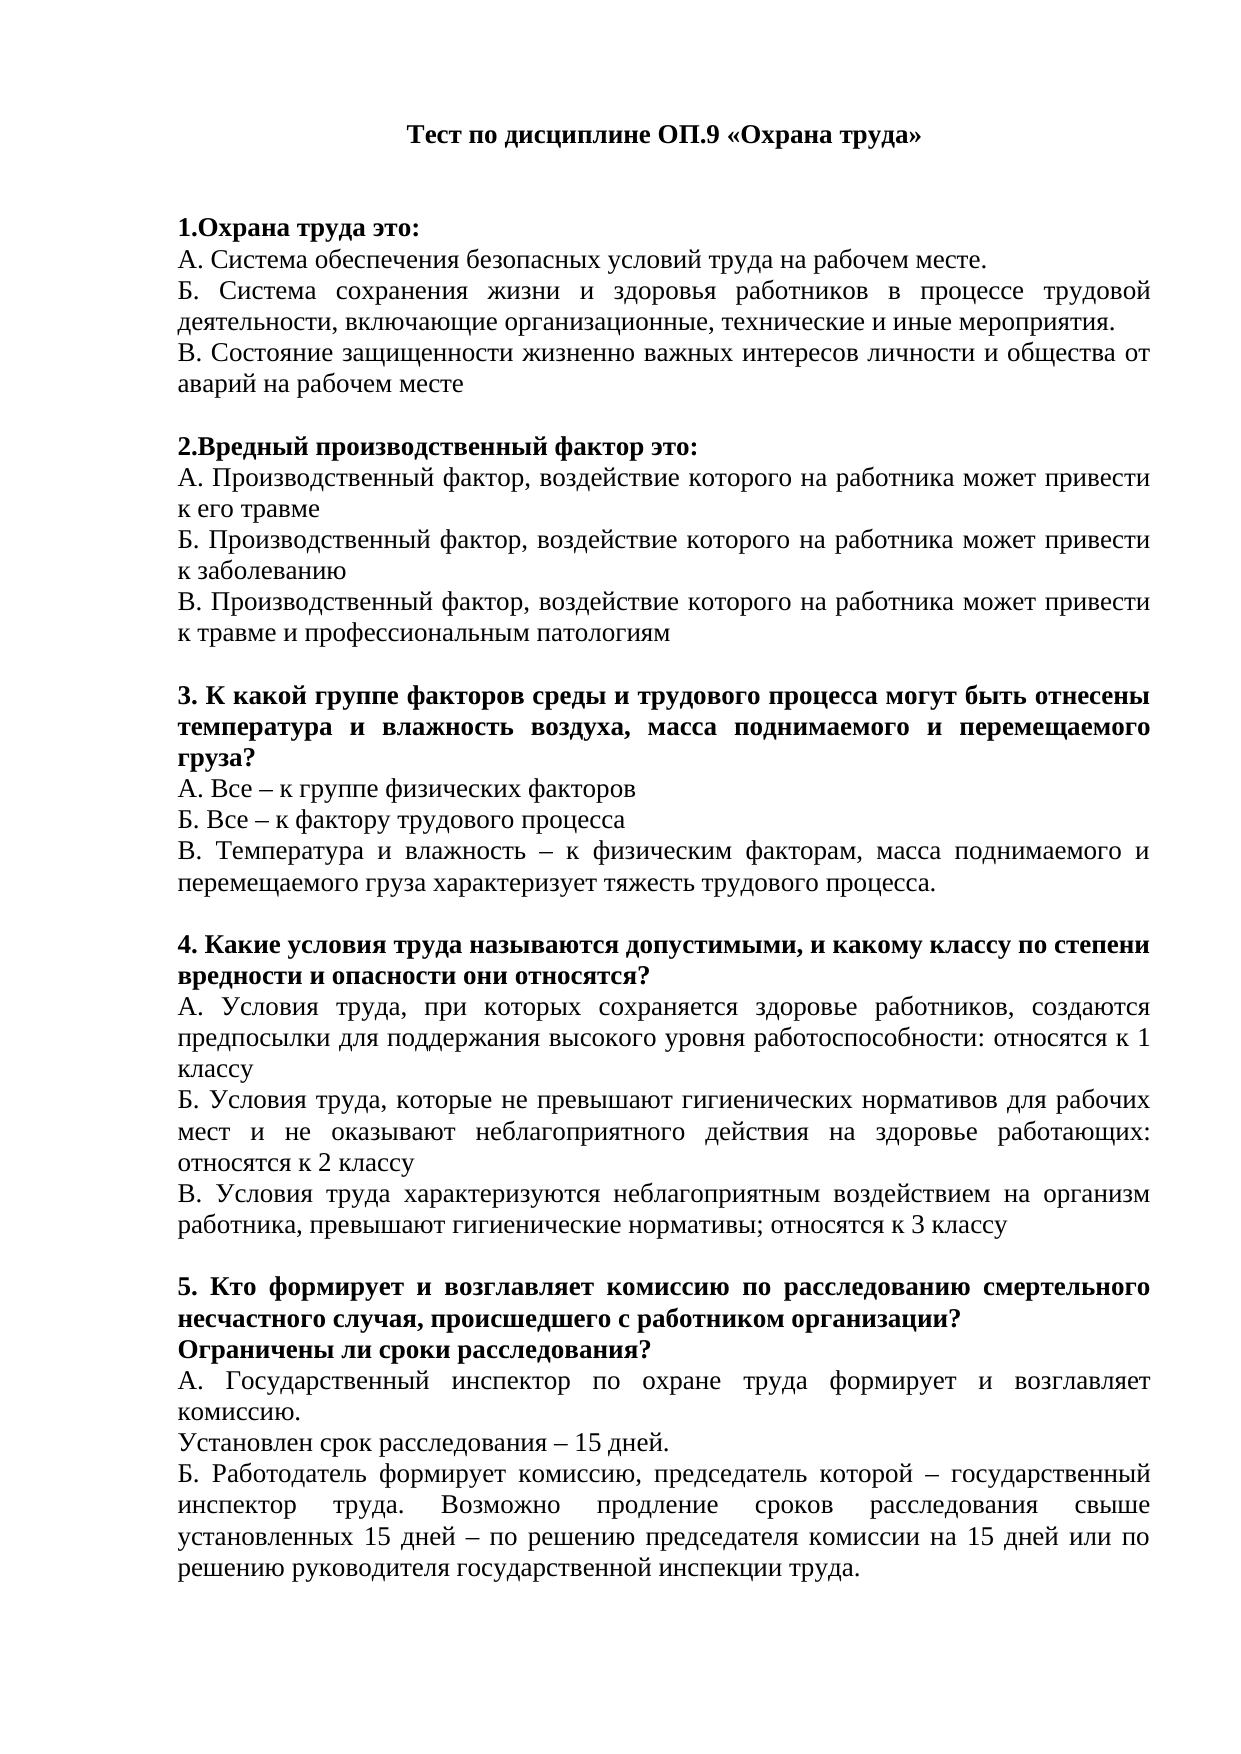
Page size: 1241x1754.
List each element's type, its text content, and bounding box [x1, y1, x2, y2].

text Б. Система сохранения жизни и здоровья работников в процессе трудовой деятельности, включающие организационные, технические и иные мероприятия. [177, 274, 1152, 336]
text 3. К какой группе факторов среды и трудового процесса могут быть отнесены температура и влажность воздуха, масса поднимаемого и перемещаемого груза? [177, 679, 1152, 772]
text А. Все – к группе физических факторов [177, 772, 1152, 803]
text А. Государственный инспектор по охране труда формирует и возглавляет комиссию. [177, 1364, 1152, 1426]
text В. Условия труда характеризуются неблагоприятным воздействием на организм работника, превышают гигиенические нормативы; относятся к 3 классу [177, 1177, 1152, 1239]
text 4. Какие условия труда называются допустимыми, и какому классу по степени вредности и опасности они относятся? [177, 928, 1152, 990]
text В. Производственный фактор, воздействие которого на работника может привести к травме и профессиональным патологиям [177, 585, 1152, 648]
text Б. Производственный фактор, воздействие которого на работника может привести к заболеванию [177, 523, 1152, 585]
text Тест по дисциплине ОП.9 «Охрана труда» [177, 118, 1152, 149]
text 1.Охрана труда это: [177, 212, 1152, 243]
text А. Производственный фактор, воздействие которого на работника может привести к его травме [177, 461, 1152, 523]
text А. Система обеспечения безопасных условий труда на рабочем месте. [177, 243, 1152, 274]
text Б. Все – к фактору трудового процесса [177, 803, 1152, 834]
text Ограничены ли сроки расследования? [177, 1333, 1152, 1364]
text Б. Работодатель формирует комиссию, председатель которой – государственный инспектор труда. Возможно продление сроков расследования свыше установленных 15 дней – по решению председателя комиссии на 15 дней или по решению руководителя государственной инспекции труда. [177, 1457, 1152, 1582]
text Установлен срок расследования – 15 дней. [177, 1426, 1152, 1457]
text А. Условия труда, при которых сохраняется здоровье работников, создаются предпосылки для поддержания высокого уровня работоспособности: относятся к 1 классу [177, 990, 1152, 1084]
text В. Состояние защищенности жизненно важных интересов личности и общества от аварий на рабочем месте [177, 336, 1152, 398]
text 2.Вредный производственный фактор это: [177, 429, 1152, 461]
text В. Температура и влажность – к физическим факторам, масса поднимаемого и перемещаемого груза характеризует тяжесть трудового процесса. [177, 834, 1152, 897]
text 5. Кто формирует и возглавляет комиссию по расследованию смертельного несчастного случая, происшедшего с работником организации? [177, 1271, 1152, 1333]
text Б. Условия труда, которые не превышают гигиенических нормативов для рабочих мест и не оказывают неблагоприятного действия на здоровье работающих: относятся к 2 классу [177, 1084, 1152, 1177]
